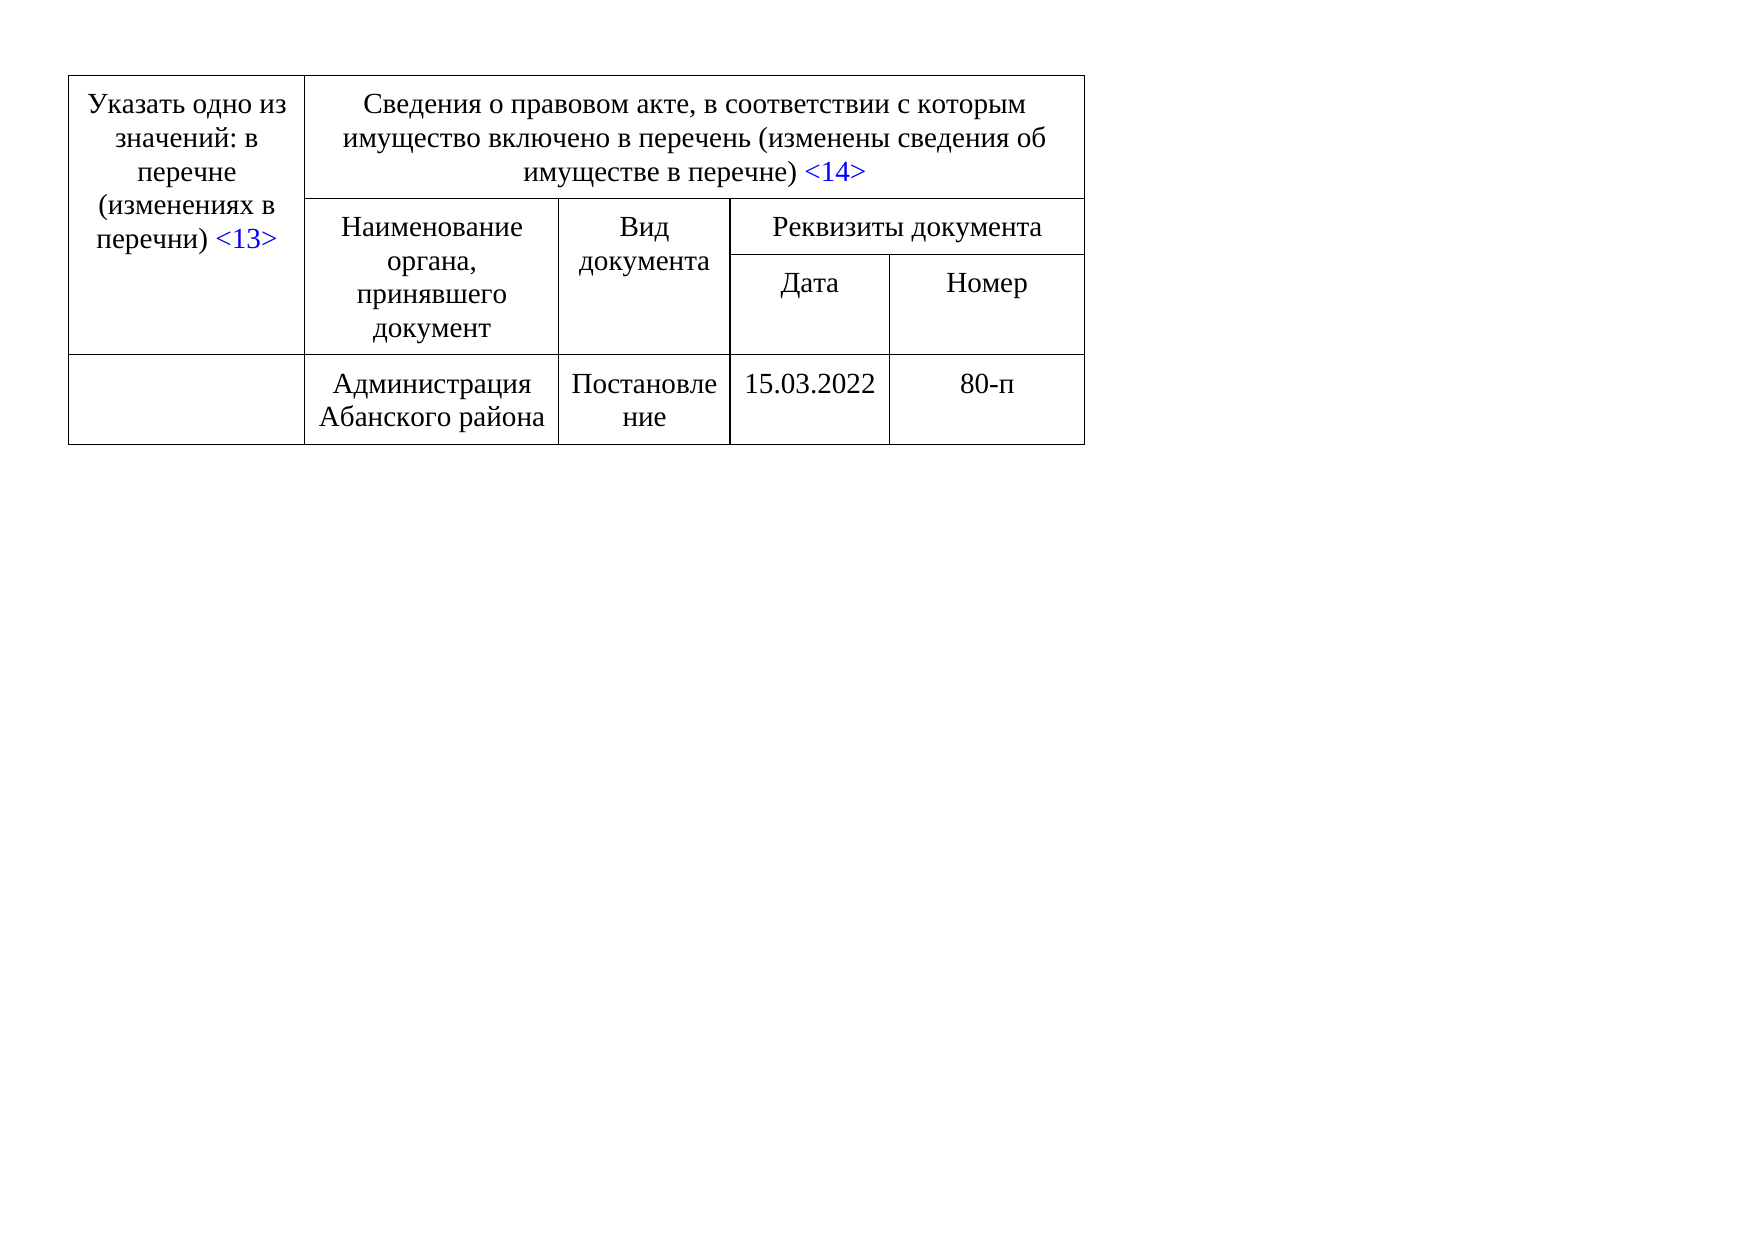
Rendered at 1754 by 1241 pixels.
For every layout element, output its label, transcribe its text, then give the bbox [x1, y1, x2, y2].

table_cell 15.03.2022 [731, 355, 889, 444]
table_header Сведения о правовом акте, в соответствии с которым имущество включено в перечень (изменены сведения об имуществе в перечне) <14> [305, 76, 1084, 198]
table_cell Администрация Абанского района [305, 355, 558, 444]
table_cell Вид документа [559, 199, 729, 354]
table_cell Реквизиты документа [731, 199, 1084, 254]
table_header Указать одно из значений: в перечне (изменениях в перечни) <13> [69, 76, 304, 354]
table_cell Постановление [559, 355, 729, 444]
table_cell Дата [731, 255, 889, 354]
table_cell [69, 355, 304, 444]
table_cell Номер [890, 255, 1084, 354]
table_cell 80-п [890, 355, 1084, 444]
table_cell Наименование органа, принявшего документ [305, 199, 558, 354]
